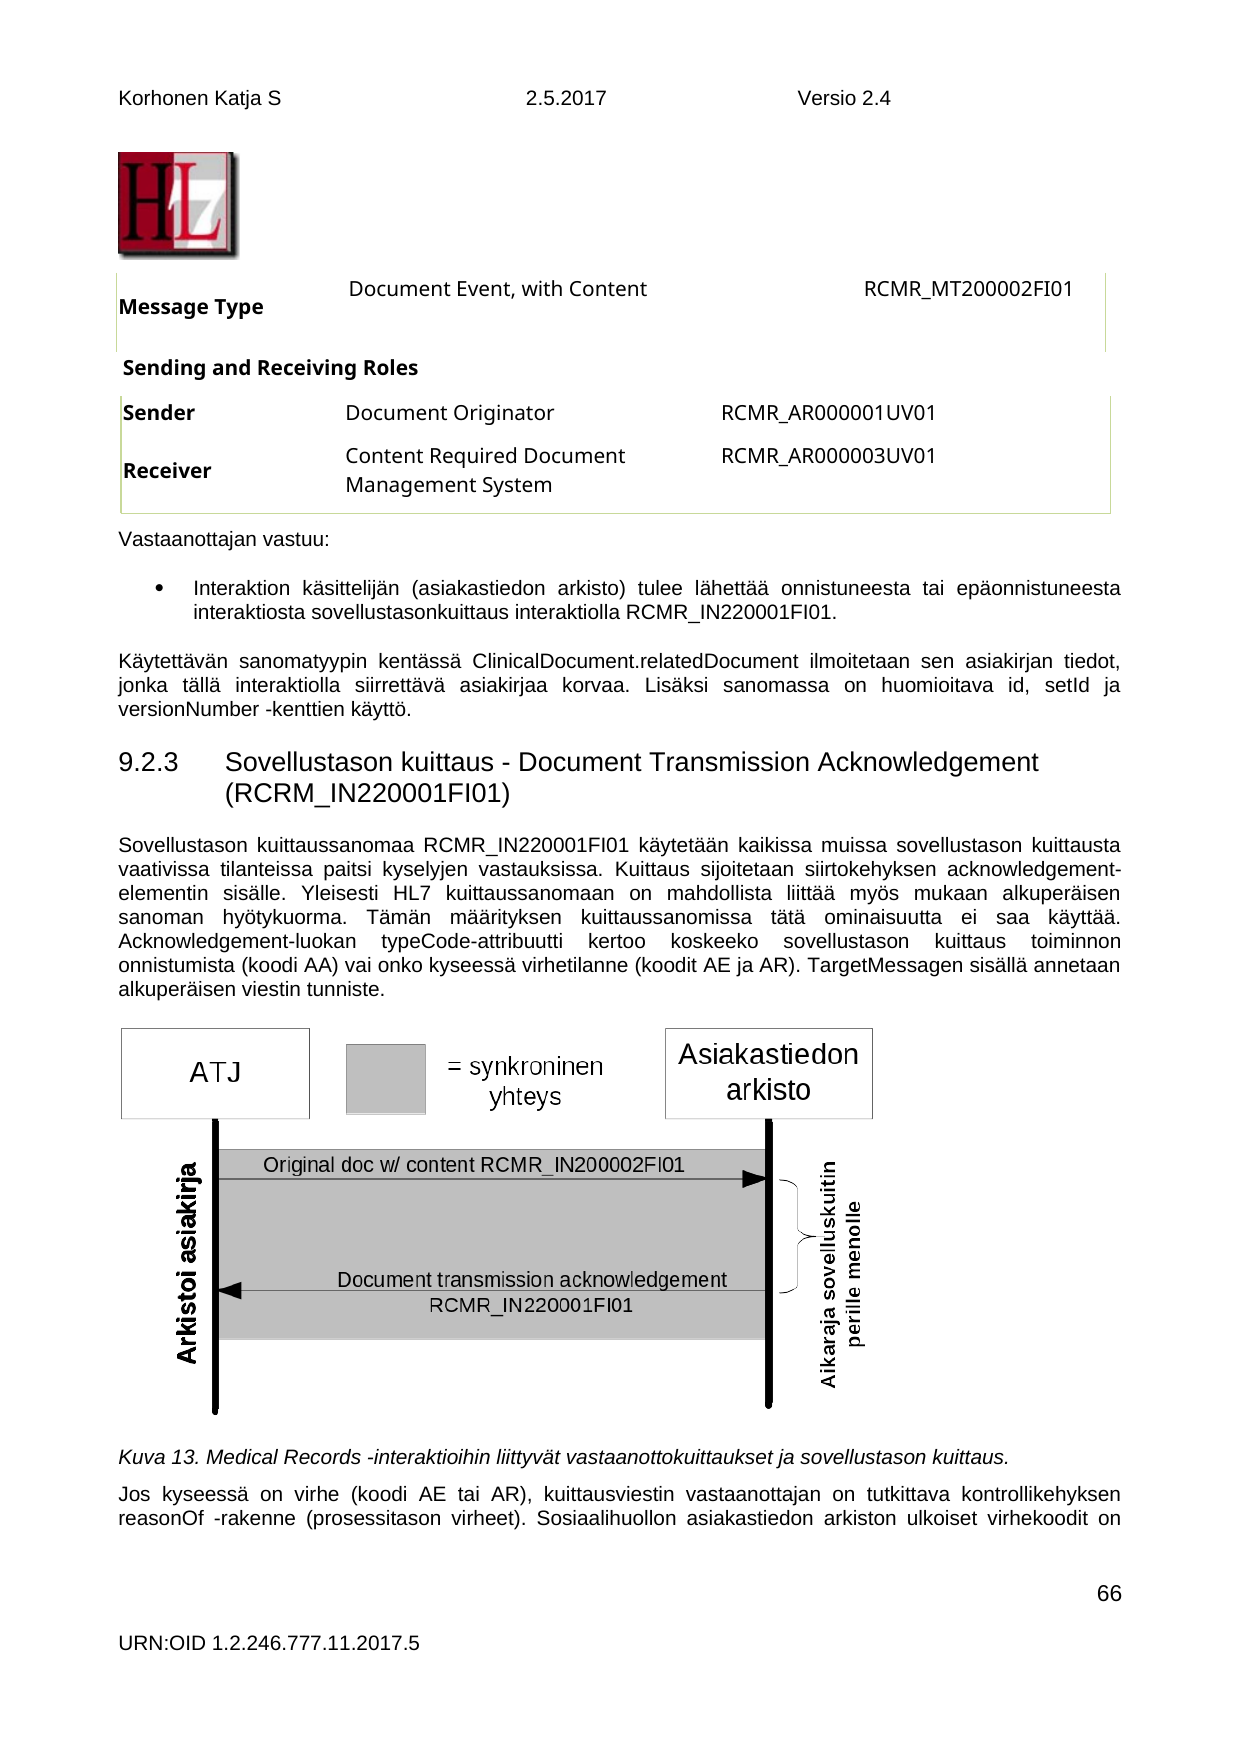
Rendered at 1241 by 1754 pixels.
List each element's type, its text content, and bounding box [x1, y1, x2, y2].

text Käytettävän sanomatyypin kentässä ClinicalDocument.relatedDocument ilmoitetaan sen asiakirjan tiedot, jonka tällä interaktiolla siirrettävä asiakirjaa korvaa. Lisäksi sanomassa on huomioitava id, setId ja versionNumber -kenttien käyttö. [118, 649, 1122, 721]
text Vastaanottajan vastuu: [118, 527, 1122, 551]
subtitle Sovellustason kuittaus - Document Transmission Acknowledgement (RCRM_IN220001FI01) [118, 746, 1122, 808]
list Interaktion käsittelijän (asiakastiedon arkisto) tulee lähettää onnistuneesta tai epäonnistuneesta interaktiosta sovellustasonkuittaus interaktiolla RCMR_IN220001FI01. [156, 576, 1122, 624]
text Sovellustason kuittaussanomaa RCMR_IN220001FI01 käytetään kaikissa muissa sovellustason kuittausta vaativissa tilanteissa paitsi kyselyjen vastauksissa. Kuittaus sijoitetaan siirtokehyksen acknowledgement-elementin sisälle. Yleisesti HL7 kuittaussanomaan on mahdollista liittää myös mukaan alkuperäisen sanoman hyötykuorma. Tämän määrityksen kuittaussanomissa tätä ominaisuutta ei saa käyttää. Acknowledgement-luokan typeCode-attribuutti kertoo koskeeko sovellustason kuittaus toiminnon onnistumista (koodi AA) vai onko kyseessä virhetilanne (koodit AE ja AR). TargetMessagen sisällä annetaan alkuperäisen viestin tunniste. [118, 833, 1122, 1001]
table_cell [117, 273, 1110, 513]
text Kuva 13. Medical Records -interaktioihin liittyvät vastaanottokuittaukset ja sovellustason kuittaus. [118, 1445, 1122, 1469]
picture [118, 152, 241, 260]
